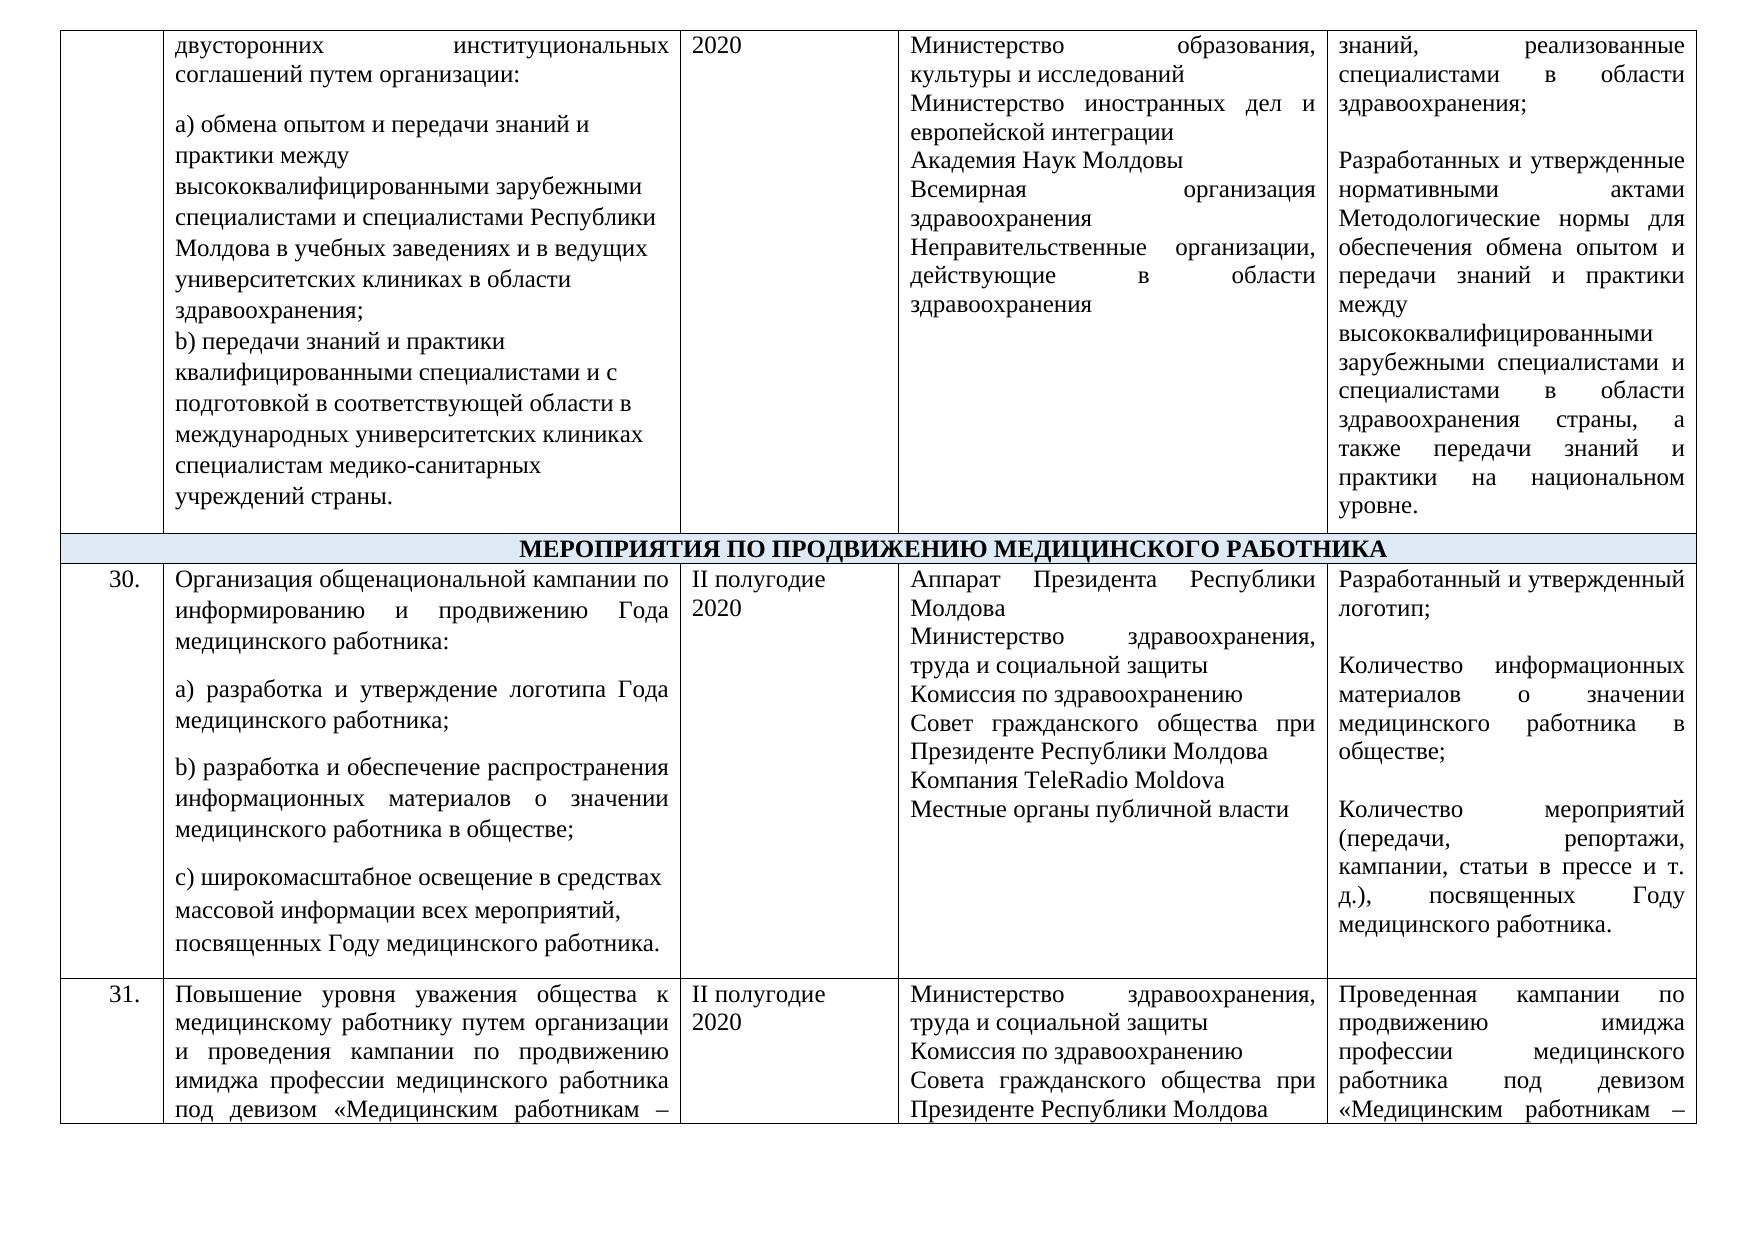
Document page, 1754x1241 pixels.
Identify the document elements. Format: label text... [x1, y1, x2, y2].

table_cell МЕРОПРИЯТИЯ ПО ПРОДВИЖЕНИЮ МЕДИЦИНСКОГО РАБОТНИКА [61, 534, 1696, 563]
table_cell Разработанный и утвержденный логотип; Количество информационных материалов о значении медицинского работника в обществе; Количество мероприятий (передачи, репортажи, кампании, статьи в прессе и т. д.), посвященных Году медицинского работника. [1328, 564, 1696, 978]
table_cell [899, 31, 1327, 533]
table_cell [899, 979, 1327, 1122]
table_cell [1328, 31, 1696, 533]
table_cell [164, 31, 680, 533]
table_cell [1328, 979, 1696, 1122]
table_cell [61, 31, 163, 533]
table_cell [61, 564, 163, 978]
table_cell Аппарат Президента Республики Молдова Министерство здравоохранения, труда и социальной защиты Комиссия по здравоохранению Совет гражданского общества при Президенте Республики Молдова Компания TeleRadio Moldova Местные органы публичной власти [899, 564, 1327, 978]
table_cell [61, 979, 163, 1122]
table_cell Организация общенациональной кампании по информированию и продвижению Года медицинского работника: а) разработка и утверждение логотипа Года медицинского работника; b) разработка и обеспечение распространения информационных материалов о значении медицинского работника в обществе; c) широкомасштабное освещение в средствах массовой информации всех мероприятий, посвященных Году медицинского работника. [164, 564, 680, 978]
table_cell II полугодие 2020 [681, 31, 898, 533]
table_cell II полугодие 2020 [681, 979, 898, 1122]
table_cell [164, 979, 680, 1122]
table_cell II полугодие 2020 [681, 564, 898, 978]
